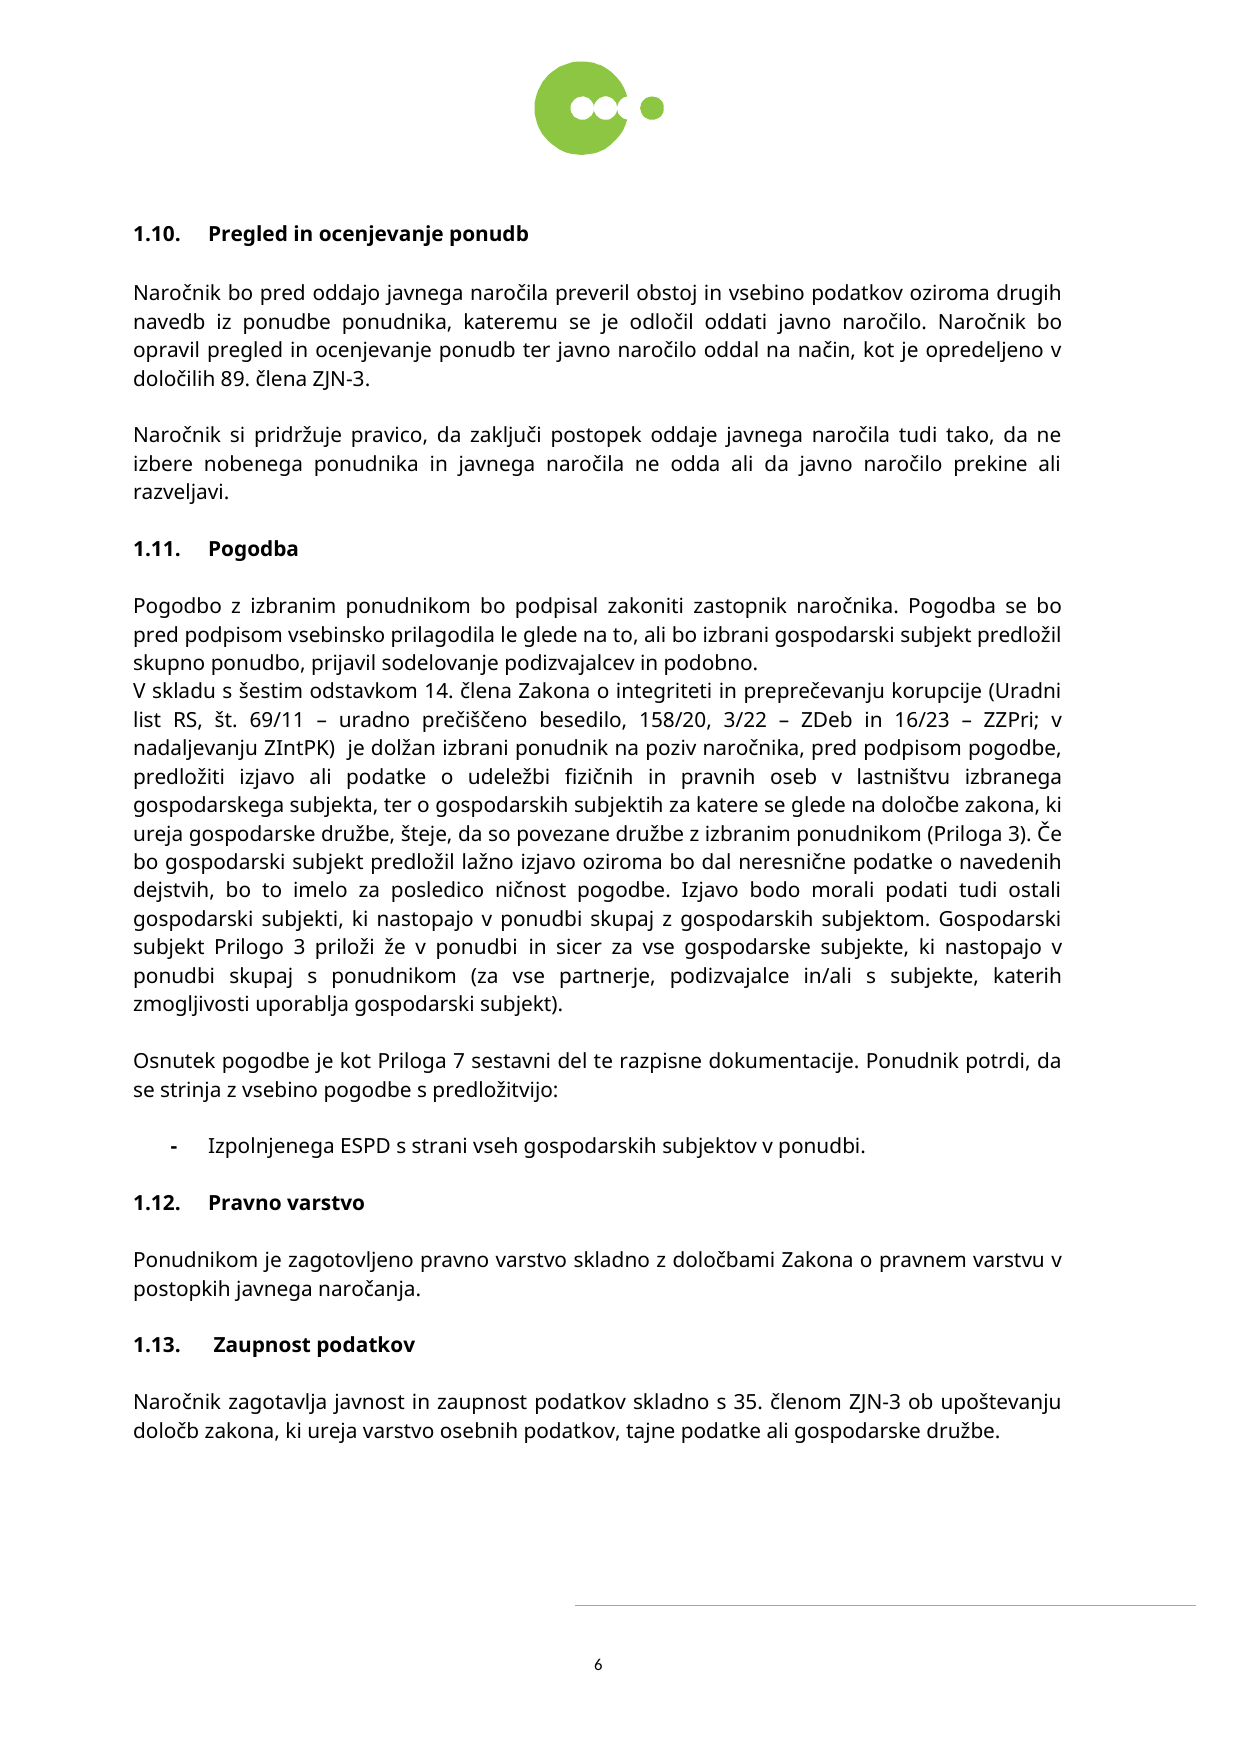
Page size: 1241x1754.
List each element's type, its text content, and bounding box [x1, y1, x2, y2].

text V skladu s šestim odstavkom 14. člena Zakona o integriteti in preprečevanju korupcije (Uradni list RS, št. 69/11 – uradno prečiščeno besedilo, 158/20, 3/22 – ZDeb in 16/23 – ZZPri; v nadaljevanju ZIntPK) je dolžan izbrani ponudnik na poziv naročnika, pred podpisom pogodbe, predložiti izjavo ali podatke o udeležbi fizičnih in pravnih oseb v lastništvu izbranega gospodarskega subjekta, ter o gospodarskih subjektih za katere se glede na določbe zakona, ki ureja gospodarske družbe, šteje, da so povezane družbe z izbranim ponudnikom (Priloga 3). Če bo gospodarski subjekt predložil lažno izjavo oziroma bo dal neresnične podatke o navedenih dejstvih, bo to imelo za posledico ničnost pogodbe. Izjavo bodo morali podati tudi ostali gospodarski subjekti, ki nastopajo v ponudbi skupaj z gospodarskih subjektom. Gospodarski subjekt Prilogo 3 priloži že v ponudbi in sicer za vse gospodarske subjekte, ki nastopajo v ponudbi skupaj s ponudnikom (za vse partnerje, podizvajalce in/ali s subjekte, katerih zmogljivosti uporablja gospodarski subjekt). [133, 677, 1063, 1018]
text Naročnik si pridržuje pravico, da zaključi postopek oddaje javnega naročila tudi tako, da ne izbere nobenega ponudnika in javnega naročila ne odda ali da javno naročilo prekine ali razveljavi. [133, 421, 1063, 506]
list Pravno varstvo [133, 1188, 1063, 1217]
list Pogodba [133, 534, 1063, 563]
list Izpolnjenega ESPD s strani vseh gospodarskih subjektov v ponudbi. [170, 1132, 1063, 1160]
text Ponudnikom je zagotovljeno pravno varstvo skladno z določbami Zakona o pravnem varstvu v postopkih javnega naročanja. [133, 1245, 1063, 1302]
list Zaupnost podatkov [133, 1331, 1063, 1359]
text Naročnik zagotavlja javnost in zaupnost podatkov skladno s 35. členom ZJN-3 ob upoštevanju določb zakona, ki ureja varstvo osebnih podatkov, tajne podatke ali gospodarske družbe. [133, 1387, 1063, 1444]
text Pogodbo z izbranim ponudnikom bo podpisal zakoniti zastopnik naročnika. Pogodba se bo pred podpisom vsebinsko prilagodila le glede na to, ali bo izbrani gospodarski subjekt predložil skupno ponudbo, prijavil sodelovanje podizvajalcev in podobno. [133, 591, 1063, 677]
text Osnutek pogodbe je kot Priloga 7 sestavni del te razpisne dokumentacije. Ponudnik potrdi, da se strinja z vsebino pogodbe s predložitvijo: [133, 1046, 1063, 1103]
list Pregled in ocenjevanje ponudb [133, 219, 1063, 247]
text Naročnik bo pred oddajo javnega naročila preveril obstoj in vsebino podatkov oziroma drugih navedb iz ponudbe ponudnika, kateremu se je odločil oddati javno naročilo. Naročnik bo opravil pregled in ocenjevanje ponudb ter javno naročilo oddal na način, kot je opredeljeno v določilih 89. člena ZJN-3. [133, 278, 1063, 392]
